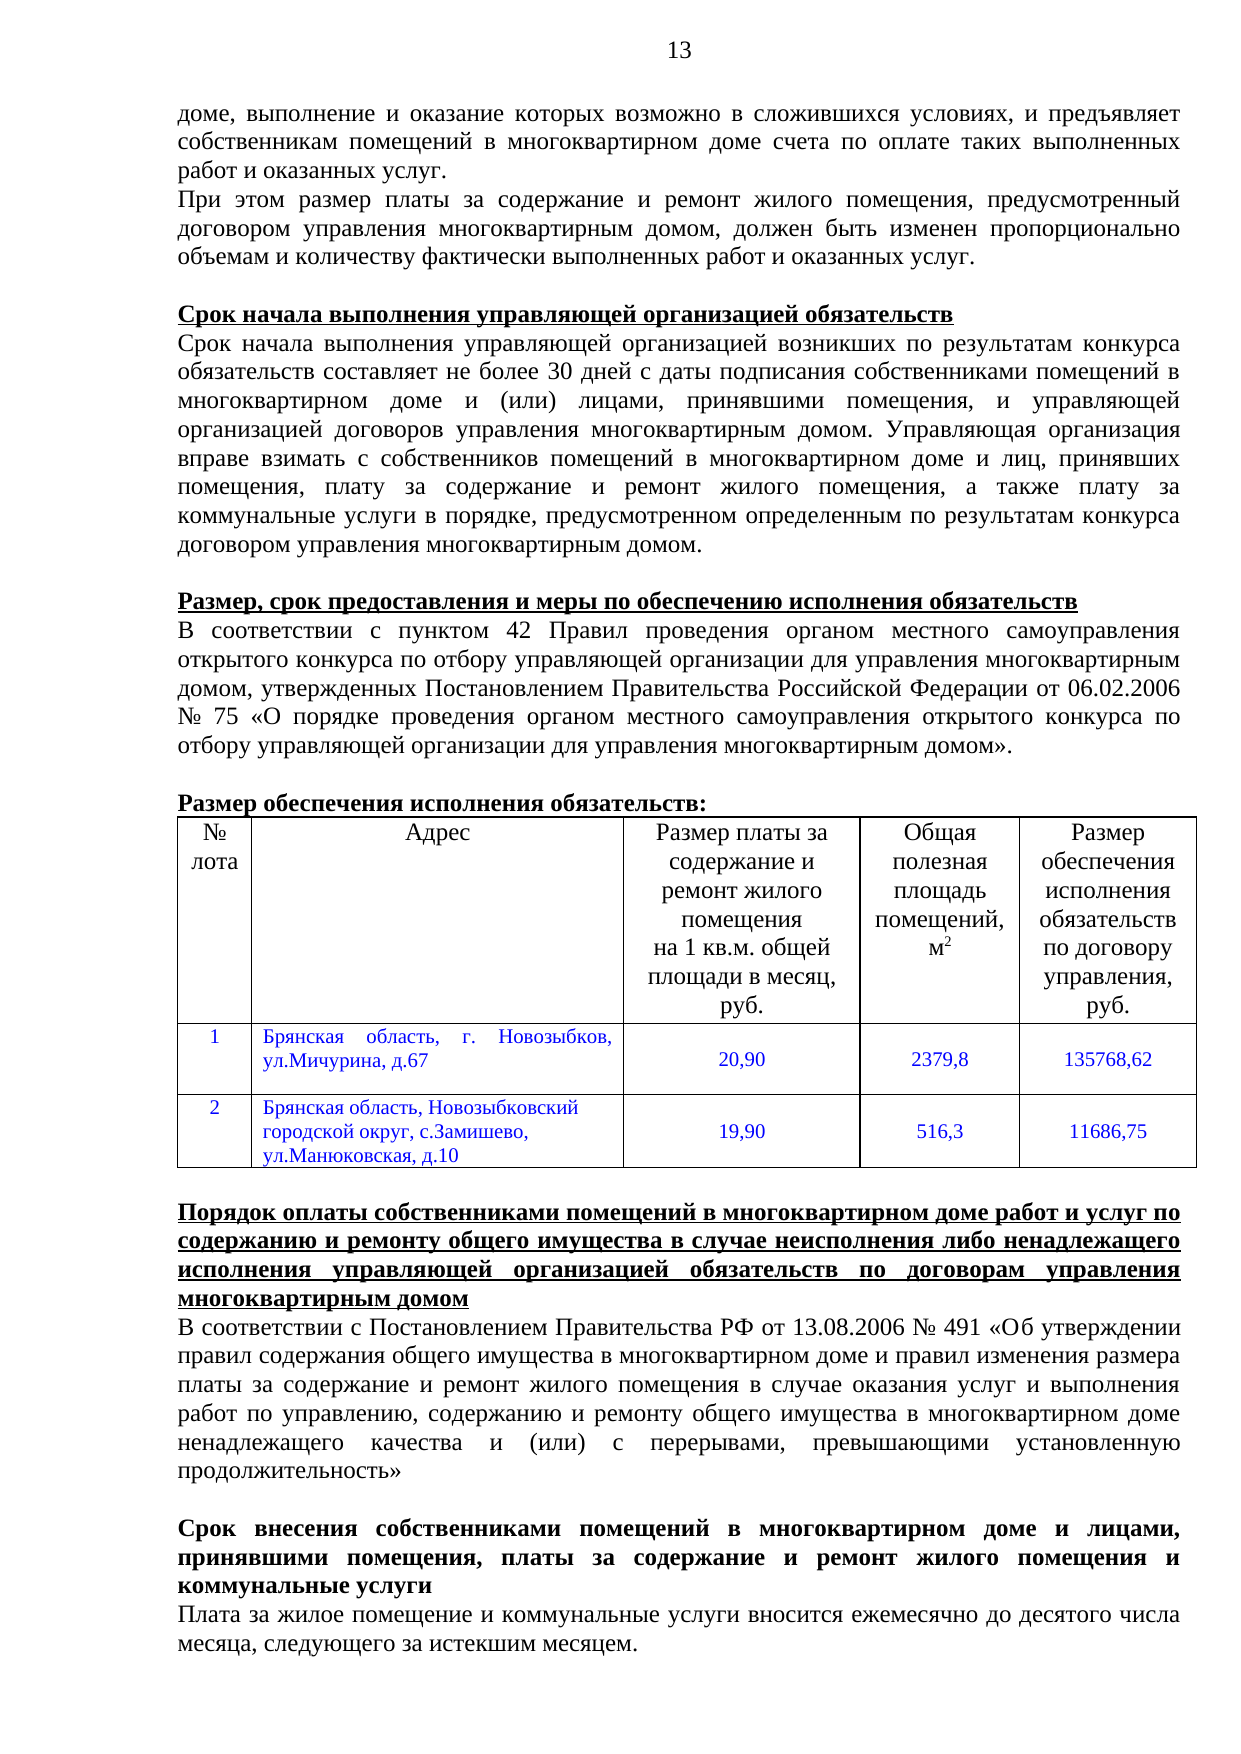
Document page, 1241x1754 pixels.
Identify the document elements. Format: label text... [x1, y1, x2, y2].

text Порядок оплаты собственниками помещений в многоквартирном доме работ и услуг по содержанию и ремонту общего имущества в случае неисполнения либо ненадлежащего исполнения управляющей организацией обязательств по договорам управления многоквартирным домом [177, 1251, 1181, 1279]
text В соответствии с пунктом 42 Правил проведения органом местного самоуправления открытого конкурса по отбору управляющей организации для управления многоквартирным домом, утвержденных Постановлением Правительства Российской Федерации от 06.02.2006 № 75 «О порядке проведения органом местного самоуправления открытого конкурса по отбору управляющей организации для управления многоквартирным домом». [177, 615, 1181, 759]
text Срок начала выполнения управляющей организацией обязательств [177, 299, 1181, 328]
table_cell 19,90 [624, 1095, 859, 1167]
table_cell 135768,62 [1020, 1024, 1196, 1093]
text Срок внесения собственниками помещений в многоквартирном доме и лицами, принявшими помещения, платы за содержание и ремонт жилого помещения и коммунальные услуги [177, 1513, 1181, 1599]
text Срок начала выполнения управляющей организацией возникших по результатам конкурса обязательств составляет не более 30 дней с даты подписания собственниками помещений в многоквартирном доме и (или) лицами, принявшими помещения, и управляющей организацией договоров управления многоквартирным домом. Управляющая организация вправе взимать с собственников помещений в многоквартирном доме и лиц, принявших помещения, плату за содержание и ремонт жилого помещения, а также плату за коммунальные услуги в порядке, предусмотренном определенным по результатам конкурса договором управления многоквартирным домом. [177, 328, 1181, 558]
table_header Общая полезная площадь помещений, м2 [861, 818, 1019, 1023]
table_header Адрес [252, 818, 623, 1023]
table_cell 516,3 [861, 1095, 1019, 1167]
table_header Размер платы за содержание и ремонт жилого помещения на 1 кв.м. общей площади в месяц, руб. [624, 818, 859, 1023]
table_cell Брянская область, Новозыбковский городской округ, с.Замишево, ул.Манюковская, д.10 [252, 1095, 623, 1167]
table_cell Брянская область, г. Новозыбков, ул.Мичурина, д.67 [252, 1024, 623, 1093]
text Порядок оплаты собственниками помещений в многоквартирном доме работ и услуг по содержанию и ремонту общего имущества в случае неисполнения либо ненадлежащего исполнения управляющей организацией обязательств по договорам управления многоквартирным домом [177, 1197, 1181, 1222]
table_header Размер обеспечения исполнения обязательств по договору управления, руб. [1020, 818, 1196, 1023]
text В соответствии с Постановлением Правительства РФ от 13.08.2006 № 491 «Об утверждении правил содержания общего имущества в многоквартирном доме и правил изменения размера платы за содержание и ремонт жилого помещения в случае оказания услуг и выполнения работ по управлению, содержанию и ремонту общего имущества в многоквартирном доме ненадлежащего качества и (или) с перерывами, превышающими установленную продолжительность» [177, 1312, 1181, 1484]
text При этом размер платы за содержание и ремонт жилого помещения, предусмотренный договором управления многоквартирным домом, должен быть изменен пропорционально объемам и количеству фактически выполненных работ и оказанных услуг. [177, 184, 1181, 270]
text Размер обеспечения исполнения обязательств: [177, 788, 1181, 816]
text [177, 98, 1181, 184]
table_cell 11686,75 [1020, 1095, 1196, 1167]
table_header № лота [178, 818, 251, 1023]
text Порядок оплаты собственниками помещений в многоквартирном доме работ и услуг по содержанию и ремонту общего имущества в случае неисполнения либо ненадлежащего исполнения управляющей организацией обязательств по договорам управления многоквартирным домом [177, 1280, 1181, 1312]
table_cell 2379,8 [861, 1024, 1019, 1093]
text Размер, срок предоставления и меры по обеспечению исполнения обязательств [177, 586, 1181, 615]
text Плата за жилое помещение и коммунальные услуги вносится ежемесячно до десятого числа месяца, следующего за истекшим месяцем. [177, 1599, 1181, 1657]
table_cell 1 [178, 1024, 251, 1093]
text Порядок оплаты собственниками помещений в многоквартирном доме работ и услуг по содержанию и ремонту общего имущества в случае неисполнения либо ненадлежащего исполнения управляющей организацией обязательств по договорам управления многоквартирным домом [177, 1223, 1181, 1250]
table_cell 20,90 [624, 1024, 859, 1093]
table_cell 2 [178, 1095, 251, 1167]
